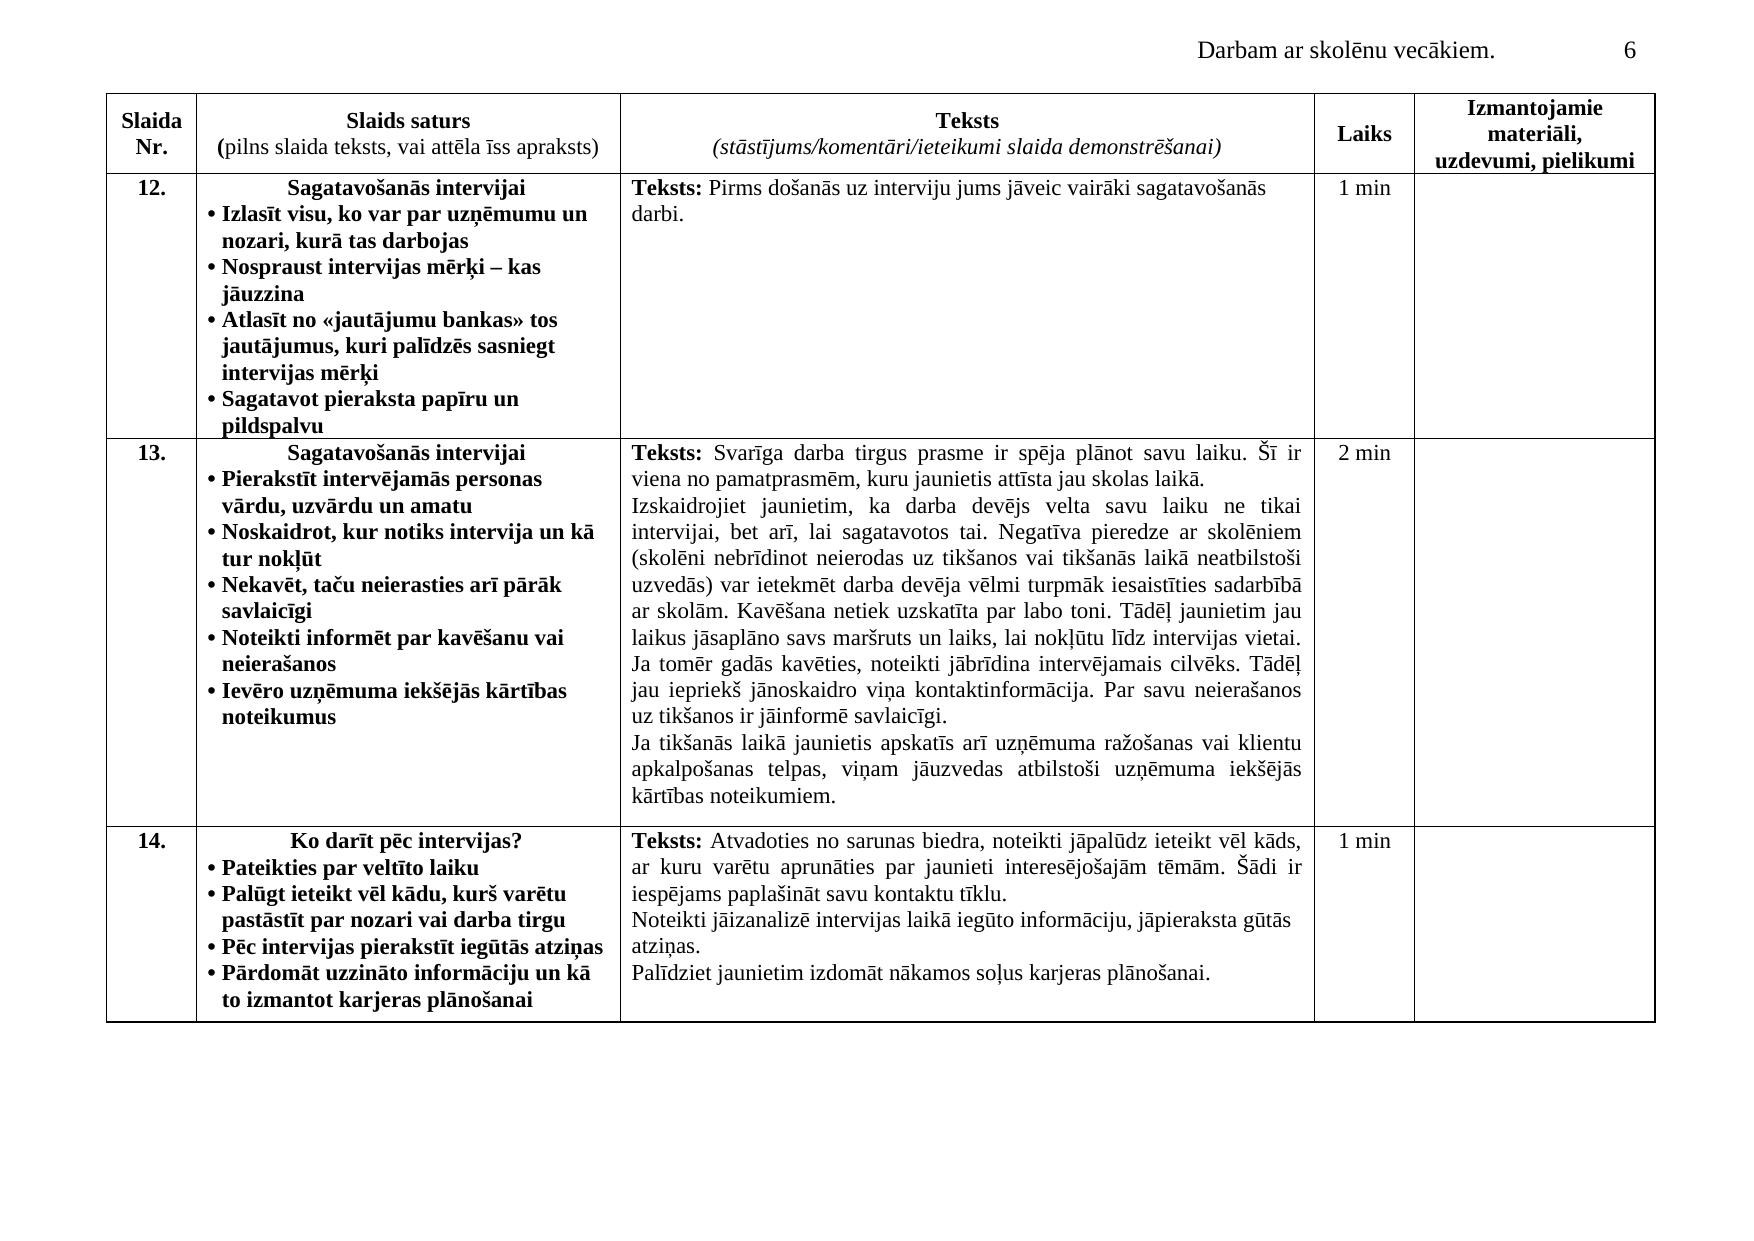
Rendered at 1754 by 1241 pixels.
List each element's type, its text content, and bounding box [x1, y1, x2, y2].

table_cell 1 min [1315, 174, 1414, 438]
table_cell Slaids saturs (pilns slaida teksts, vai attēla īss apraksts) [197, 94, 620, 173]
table_cell Izmantojamie materiāli, uzdevumi, pielikumi [1415, 94, 1654, 173]
table_cell 13. [107, 439, 196, 826]
table_cell Teksts: Atvadoties no sarunas biedra, noteikti jāpalūdz ieteikt vēl kāds, ar kuru varētu aprunāties par jaunieti interesējošajām tēmām. Šādi ir iespējams paplašināt savu kontaktu tīklu. Noteikti jāizanalizē intervijas laikā iegūto informāciju, jāpieraksta gūtās atziņas. Palīdziet jaunietim izdomāt nākamos soļus karjeras plānošanai. [621, 827, 1314, 1021]
table_cell 14. [107, 827, 196, 1021]
table_cell 2 min [1315, 439, 1414, 826]
table_cell Ko darīt pēc intervijas? Pateikties par veltīto laiku Palūgt ieteikt vēl kādu, kurš varētu pastāstīt par nozari vai darba tirgu Pēc intervijas pierakstīt iegūtās atziņas Pārdomāt uzzināto informāciju un kā to izmantot karjeras plānošanai [197, 827, 620, 1021]
table_cell Slaida Nr. [107, 94, 196, 173]
table_cell [1415, 827, 1654, 1021]
table_cell Teksts (stāstījums/komentāri/ieteikumi slaida demonstrēšanai) [621, 94, 1314, 173]
table_cell Teksts: Svarīga darba tirgus prasme ir spēja plānot savu laiku. Šī ir viena no pamatprasmēm, kuru jaunietis attīsta jau skolas laikā. Izskaidrojiet jaunietim, ka darba devējs velta savu laiku ne tikai intervijai, bet arī, lai sagatavotos tai. Negatīva pieredze ar skolēniem (skolēni nebrīdinot neierodas uz tikšanos vai tikšanās laikā neatbilstoši uzvedās) var ietekmēt darba devēja vēlmi turpmāk iesaistīties sadarbībā ar skolām. Kavēšana netiek uzskatīta par labo toni. Tādēļ jaunietim jau laikus jāsaplāno savs maršruts un laiks, lai nokļūtu līdz intervijas vietai. Ja tomēr gadās kavēties, noteikti jābrīdina intervējamais cilvēks. Tādēļ jau iepriekš jānoskaidro viņa kontaktinformācija. Par savu neierašanos uz tikšanos ir jāinformē savlaicīgi. Ja tikšanās laikā jaunietis apskatīs arī uzņēmuma ražošanas vai klientu apkalpošanas telpas, viņam jāuzvedas atbilstoši uzņēmuma iekšējās kārtības noteikumiem. [621, 439, 1314, 826]
table_cell Laiks [1315, 94, 1414, 173]
table_cell 12. [107, 174, 196, 438]
table_cell Teksts: Pirms došanās uz interviju jums jāveic vairāki sagatavošanās darbi. [621, 174, 1314, 438]
table_cell [1415, 174, 1654, 438]
table_cell Sagatavošanās intervijai Izlasīt visu, ko var par uzņēmumu un nozari, kurā tas darbojas Nospraust intervijas mērķi – kas jāuzzina Atlasīt no «jautājumu bankas» tos jautājumus, kuri palīdzēs sasniegt intervijas mērķi Sagatavot pieraksta papīru un pildspalvu [197, 174, 620, 438]
table_cell [1415, 439, 1654, 826]
table_cell Sagatavošanās intervijai Pierakstīt intervējamās personas vārdu, uzvārdu un amatu Noskaidrot, kur notiks intervija un kā tur nokļūt Nekavēt, taču neierasties arī pārāk savlaicīgi Noteikti informēt par kavēšanu vai neierašanos Ievēro uzņēmuma iekšējās kārtības noteikumus [197, 439, 620, 826]
table_cell 1 min [1315, 827, 1414, 1021]
